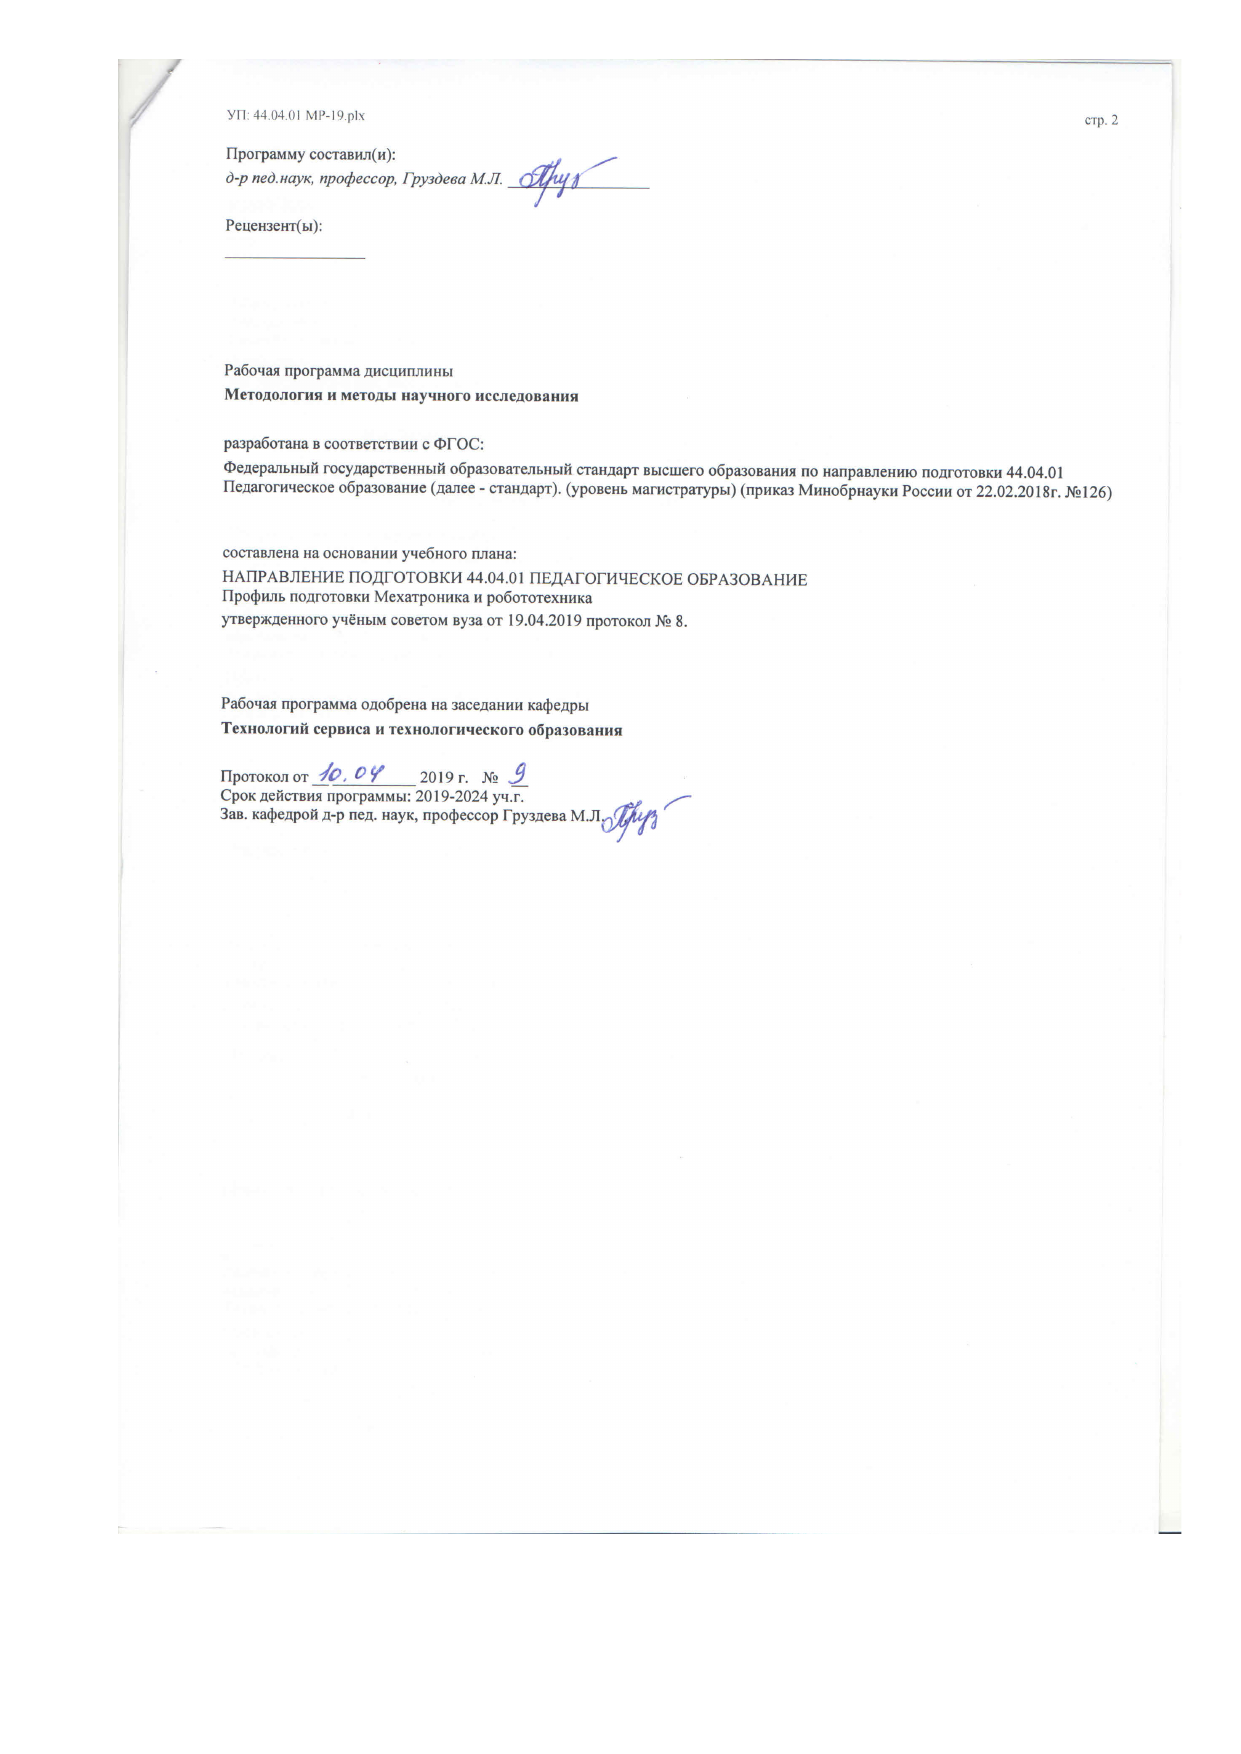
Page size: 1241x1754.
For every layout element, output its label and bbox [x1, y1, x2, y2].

picture [118, 59, 1182, 1534]
